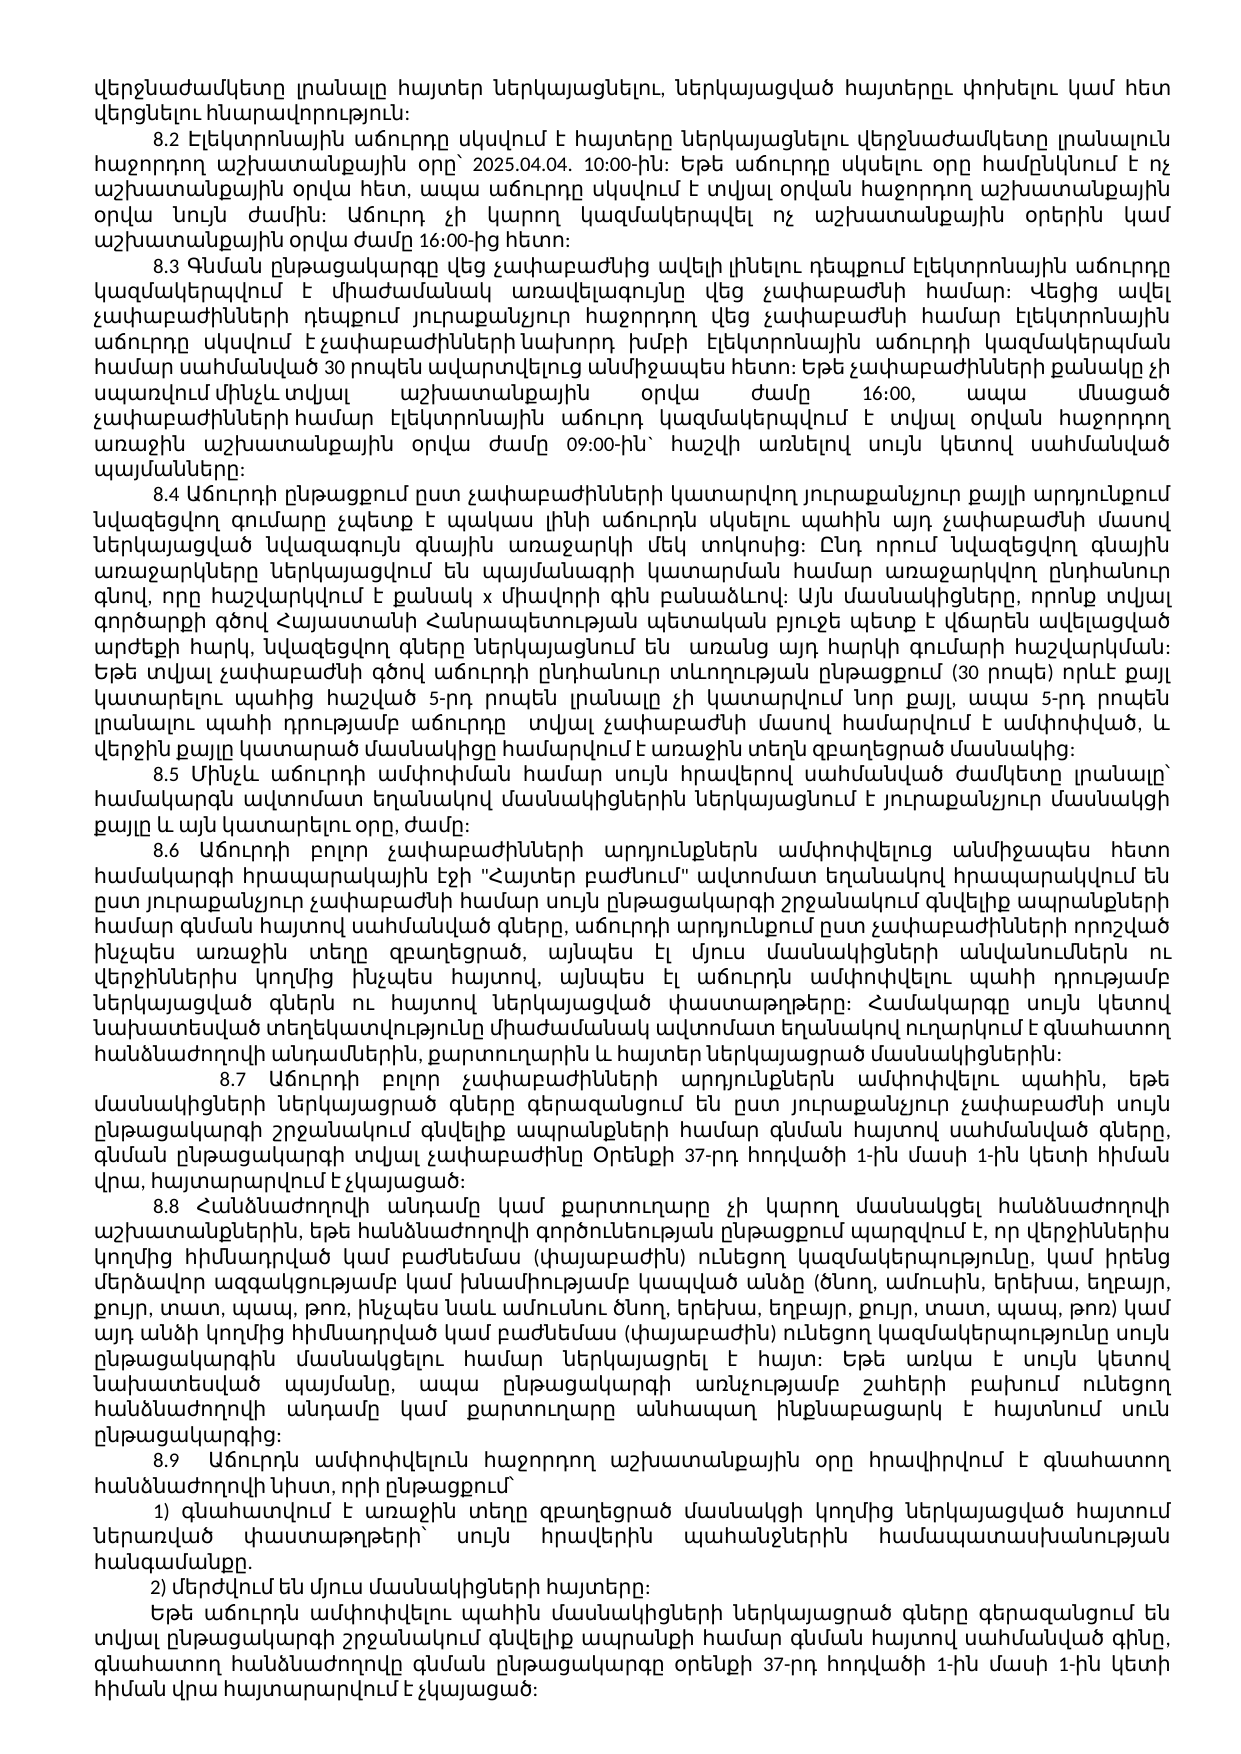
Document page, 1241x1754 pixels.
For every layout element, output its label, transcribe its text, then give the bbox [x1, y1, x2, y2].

text 2) մերժվում են մյուս մասնակիցների հայտերը: [94, 1574, 1171, 1600]
text 8.3 Գնման ընթացակարգը վեց չափաբաժնից ավելի լինելու դեպքում էլեկտրոնային աճուրդը կազմակերպվում է միաժամանակ առավելագույնը վեց չափաբաժնի համար: Վեցից ավել չափաբաժինների դեպքում յուրաքանչյուր հաջորդող վեց չափաբաժնի համար էլեկտրոնային աճուրդը սկսվում է չափաբաժինների նախորդ խմբի էլեկտրոնային աճուրդի կազմակերպման համար սահմանված 30 րոպեն ավարտվելուց անմիջապես հետո: Եթե չափաբաժինների քանակը չի սպառվում մինչև տվյալ աշխատանքային օրվա ժամը 16։00, ապա մնացած չափաբաժինների համար էլեկտրոնային աճուրդ կազմակերպվում է տվյալ օրվան հաջորդող առաջին աշխատանքային օրվա ժամը 09:00-ին` հաշվի առնելով սույն կետով սահմանված պայմանները: [94, 253, 1171, 482]
text 8.9 Աճուրդն ամփոփվելուն հաջորդող աշխատանքային օրը հրավիրվում է գնահատող հանձնաժողովի նիստ, որի ընթացքում՝ [94, 1447, 1171, 1498]
text Եթե աճուրդն ամփոփվելու պահին մասնակիցների ներկայացրած գները գերազանցում են տվյալ ընթացակարգի շրջանակում գնվելիք ապրանքի համար գնման հայտով սահմանված գինը, գնահատող հանձնաժողովը գնման ընթացակարգը օրենքի 37-րդ հոդվածի 1-ին մասի 1-ին կետի հիման վրա հայտարարվում է չկայացած: [94, 1600, 1171, 1702]
text 8.6 Աճուրդի բոլոր չափաբաժինների արդյունքներն ամփոփվելուց անմիջապես հետո համակարգի հրապարակային էջի "Հայտեր բաժնում" ավտոմատ եղանակով հրապարակվում են ըստ յուրաքանչյուր չափաբաժնի համար սույն ընթացակարգի շրջանակում գնվելիք ապրանքների համար գնման հայտով սահմանված գները, աճուրդի արդյունքում ըստ չափաբաժինների որոշված ինչպես առաջին տեղը զբաղեցրած, այնպես էլ մյուս մասնակիցների անվանումներն ու վերջիններիս կողմից ինչպես հայտով, այնպես էլ աճուրդն ամփոփվելու պահի դրությամբ ներկայացված գներն ու հայտով ներկայացված փաստաթղթերը: Համակարգը սույն կետով նախատեսված տեղեկատվությունը միաժամանակ ավտոմատ եղանակով ուղարկում է գնահատող հանձնաժողովի անդամներին, քարտուղարին և հայտեր ներկայացրած մասնակիցներին: [94, 837, 1171, 1066]
text 8.4 Աճուրդի ընթացքում ըստ չափաբաժինների կատարվող յուրաքանչյուր քայլի արդյունքում նվազեցվող գումարը չպետք է պակաս լինի աճուրդն սկսելու պահին այդ չափաբաժնի մասով ներկայացված նվազագույն գնային առաջարկի մեկ տոկոսից: Ընդ որում նվազեցվող գնային առաջարկները ներկայացվում են պայմանագրի կատարման համար առաջարկվող ընդհանուր գնով, որը հաշվարկվում է քանակ x միավորի գին բանաձևով: Այն մասնակիցները, որոնք տվյալ գործարքի գծով Հայաստանի Հանրապետության պետական բյուջե պետք է վճարեն ավելացված արժեքի հարկ, նվազեցվող գները ներկայացնում են առանց այդ հարկի գումարի հաշվարկման: Եթե տվյալ չափաբաժնի գծով աճուրդի ընդհանուր տևողության ընթացքում (30 րոպե) որևէ քայլ կատարելու պահից հաշված 5-րդ րոպեն լրանալը չի կատարվում նոր քայլ, ապա 5-րդ րոպեն լրանալու պահի դրությամբ աճուրդը տվյալ չափաբաժնի մասով համարվում է ամփոփված, և վերջին քայլը կատարած մասնակիցը համարվում է առաջին տեղն զբաղեցրած մասնակից: [94, 482, 1171, 761]
text 8.5 Մինչև աճուրդի ամփոփման համար սույն հրավերով սահմանված ժամկետը լրանալը՝ համակարգն ավտոմատ եղանակով մասնակիցներին ներկայացնում է յուրաքանչյուր մասնակցի քայլը և այն կատարելու օրը, ժամը: [94, 761, 1171, 837]
text 8.7 Աճուրդի բոլոր չափաբաժինների արդյունքներն ամփոփվելու պահին, եթե մասնակիցների ներկայացրած գները գերազանցում են ըստ յուրաքանչյուր չափաբաժնի սույն ընթացակարգի շրջանակում գնվելիք ապրանքների համար գնման հայտով սահմանված գները, գնման ընթացակարգի տվյալ չափաբաժինը Օրենքի 37-րդ հոդվածի 1-ին մասի 1-ին կետի հիման վրա, հայտարարվում է չկայացած: [94, 1066, 1171, 1193]
text 8.2 Էլեկտրոնային աճուրդը սկսվում է հայտերը ներկայացնելու վերջնաժամկետը լրանալուն հաջորդող աշխատանքային օրը՝ 2025.04.04. 10:00 -ին: Եթե աճուրդը սկսելու օրը համընկնում է ոչ աշխատանքային օրվա հետ, ապա աճուրդը սկսվում է տվյալ օրվան հաջորդող աշխատանքային օրվա նույն ժամին: Աճուրդ չի կարող կազմակերպվել ոչ աշխատանքային օրերին կամ աշխատանքային օրվա ժամը 16։00-ից հետո: [94, 126, 1171, 253]
text 1) գնահատվում է առաջին տեղը զբաղեցրած մասնակցի կողմից ներկայացված հայտում ներառված փաստաթղթերի՝ սույն հրավերին պահանջներին համապատասխանության հանգամանքը. [94, 1498, 1171, 1574]
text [94, 75, 1171, 126]
text 8.8 Հանձնաժողովի անդամը կամ քարտուղարը չի կարող մասնակցել հանձնաժողովի աշխատանքներին, եթե հանձնաժողովի գործունեության ընթացքում պարզվում է, որ վերջիններիս կողմից հիմնադրված կամ բաժնեմաս (փայաբաժին) ունեցող կազմակերպությունը, կամ իրենց մերձավոր ազգակցությամբ կամ խնամիությամբ կապված անձը (ծնող, ամուսին, երեխա, եղբայր, քույր, տատ, պապ, թոռ, ինչպես նաև ամուսնու ծնող, երեխա, եղբայր, քույր, տատ, պապ, թոռ) կամ այդ անձի կողմից հիմնադրված կամ բաժնեմաս (փայաբաժին) ունեցող կազմակերպությունը սույն ընթացակարգին մասնակցելու համար ներկայացրել է հայտ: Եթե առկա է սույն կետով նախատեսված պայմանը, ապա ընթացակարգի առնչությամբ շահերի բախում ունեցող հանձնաժողովի անդամը կամ քարտուղարը անհապաղ ինքնաբացարկ է հայտնում սուն ընթացակարգից: [94, 1193, 1171, 1447]
